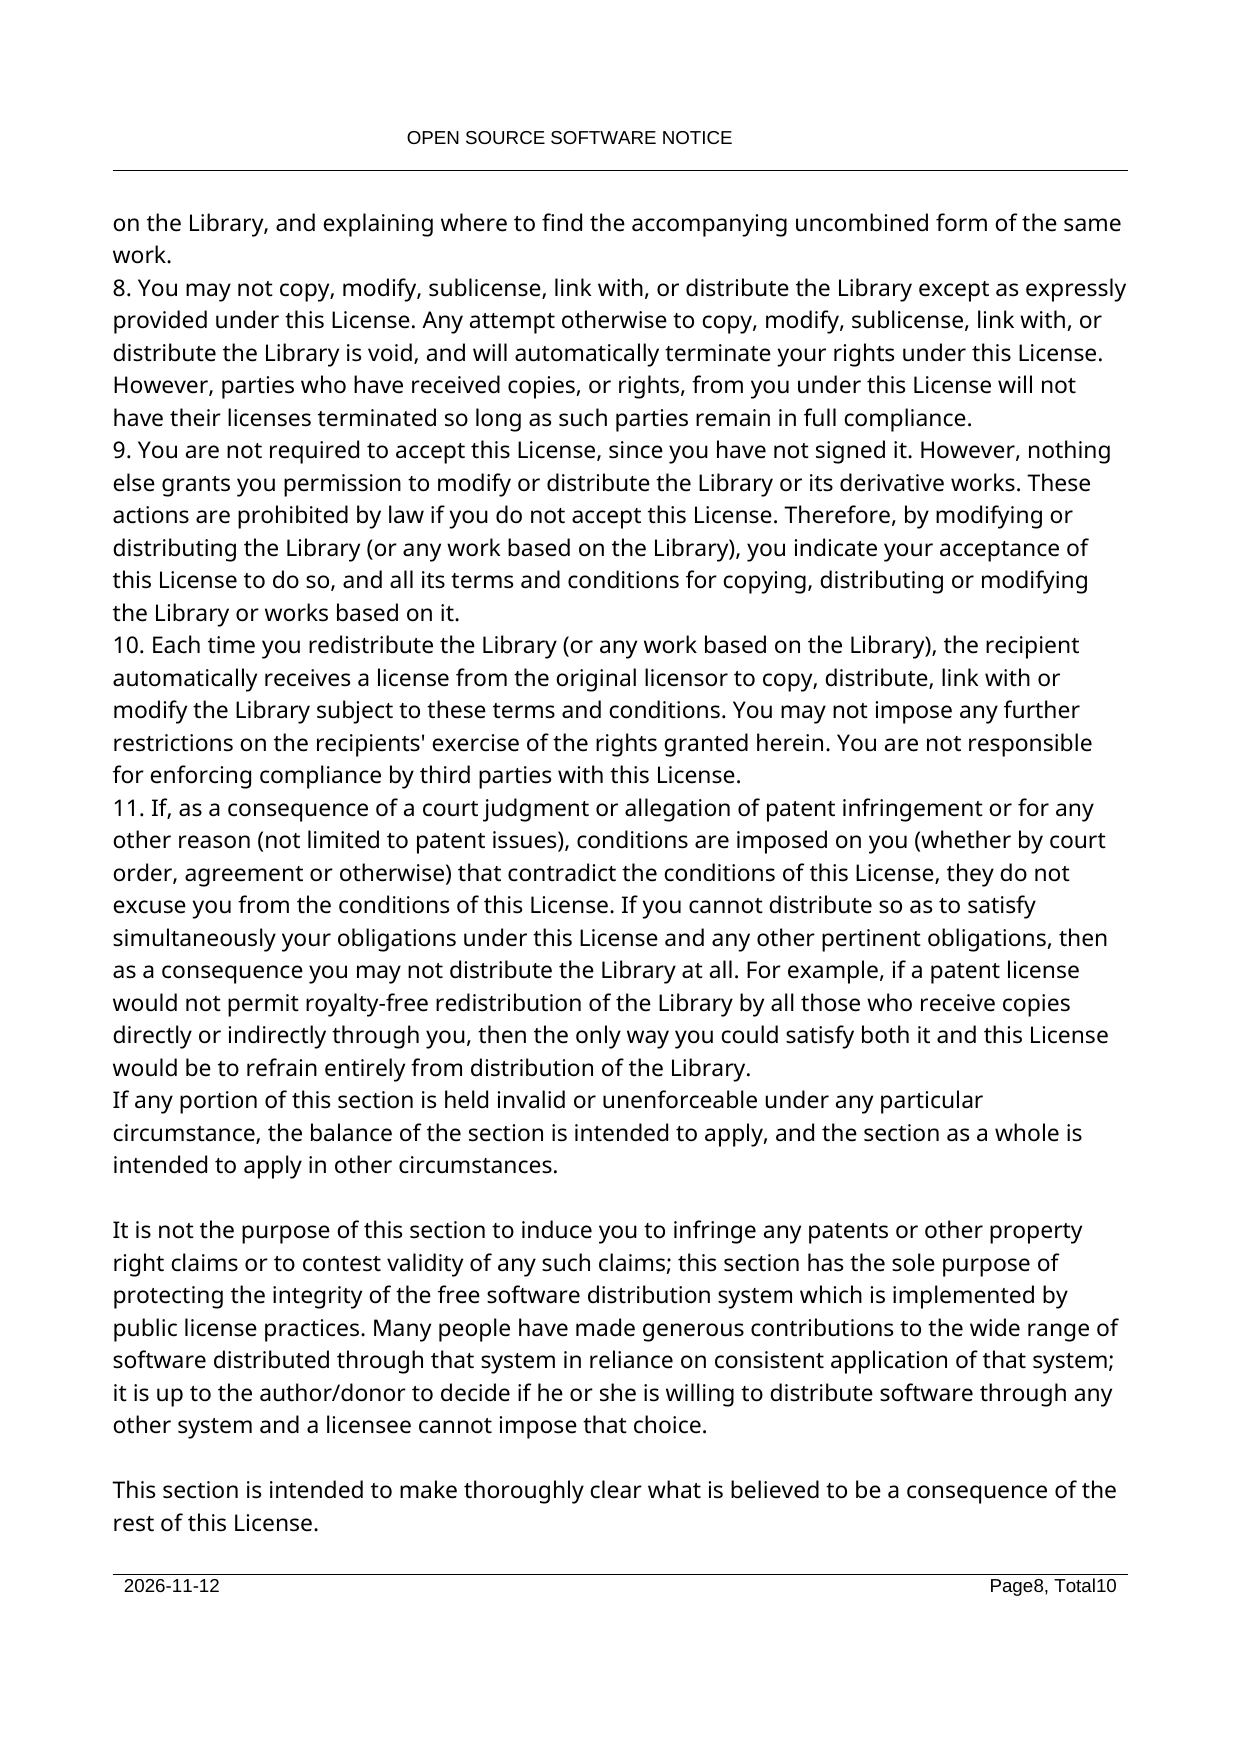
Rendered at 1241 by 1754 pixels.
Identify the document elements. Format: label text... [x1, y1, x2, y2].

text It is not the purpose of this section to induce you to infringe any patents or other property right claims or to contest validity of any such claims; this section has the sole purpose of protecting the integrity of the free software distribution system which is implemented by public license practices. Many people have made generous contributions to the wide range of software distributed through that system in reliance on consistent application of that system; it is up to the author/donor to decide if he or she is willing to distribute software through any other system and a licensee cannot impose that choice. [112, 1214, 1128, 1441]
text If any portion of this section is held invalid or unenforceable under any particular circumstance, the balance of the section is intended to apply, and the section as a whole is intended to apply in other circumstances. [112, 1084, 1128, 1181]
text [112, 206, 1128, 271]
text This section is intended to make thoroughly clear what is believed to be a consequence of the rest of this License. [112, 1474, 1128, 1539]
text 9. You are not required to accept this License, since you have not signed it. However, nothing else grants you permission to modify or distribute the Library or its derivative works. These actions are prohibited by law if you do not accept this License. Therefore, by modifying or distributing the Library (or any work based on the Library), you indicate your acceptance of this License to do so, and all its terms and conditions for copying, distributing or modifying the Library or works based on it. [112, 434, 1128, 629]
text 10. Each time you redistribute the Library (or any work based on the Library), the recipient automatically receives a license from the original licensor to copy, distribute, link with or modify the Library subject to these terms and conditions. You may not impose any further restrictions on the recipients' exercise of the rights granted herein. You are not responsible for enforcing compliance by third parties with this License. [112, 629, 1128, 791]
text 8. You may not copy, modify, sublicense, link with, or distribute the Library except as expressly provided under this License. Any attempt otherwise to copy, modify, sublicense, link with, or distribute the Library is void, and will automatically terminate your rights under this License. However, parties who have received copies, or rights, from you under this License will not have their licenses terminated so long as such parties remain in full compliance. [112, 271, 1128, 434]
text 11. If, as a consequence of a court judgment or allegation of patent infringement or for any other reason (not limited to patent issues), conditions are imposed on you (whether by court order, agreement or otherwise) that contradict the conditions of this License, they do not excuse you from the conditions of this License. If you cannot distribute so as to satisfy simultaneously your obligations under this License and any other pertinent obligations, then as a consequence you may not distribute the Library at all. For example, if a patent license would not permit royalty-free redistribution of the Library by all those who receive copies directly or indirectly through you, then the only way you could satisfy both it and this License would be to refrain entirely from distribution of the Library. [112, 791, 1128, 1084]
